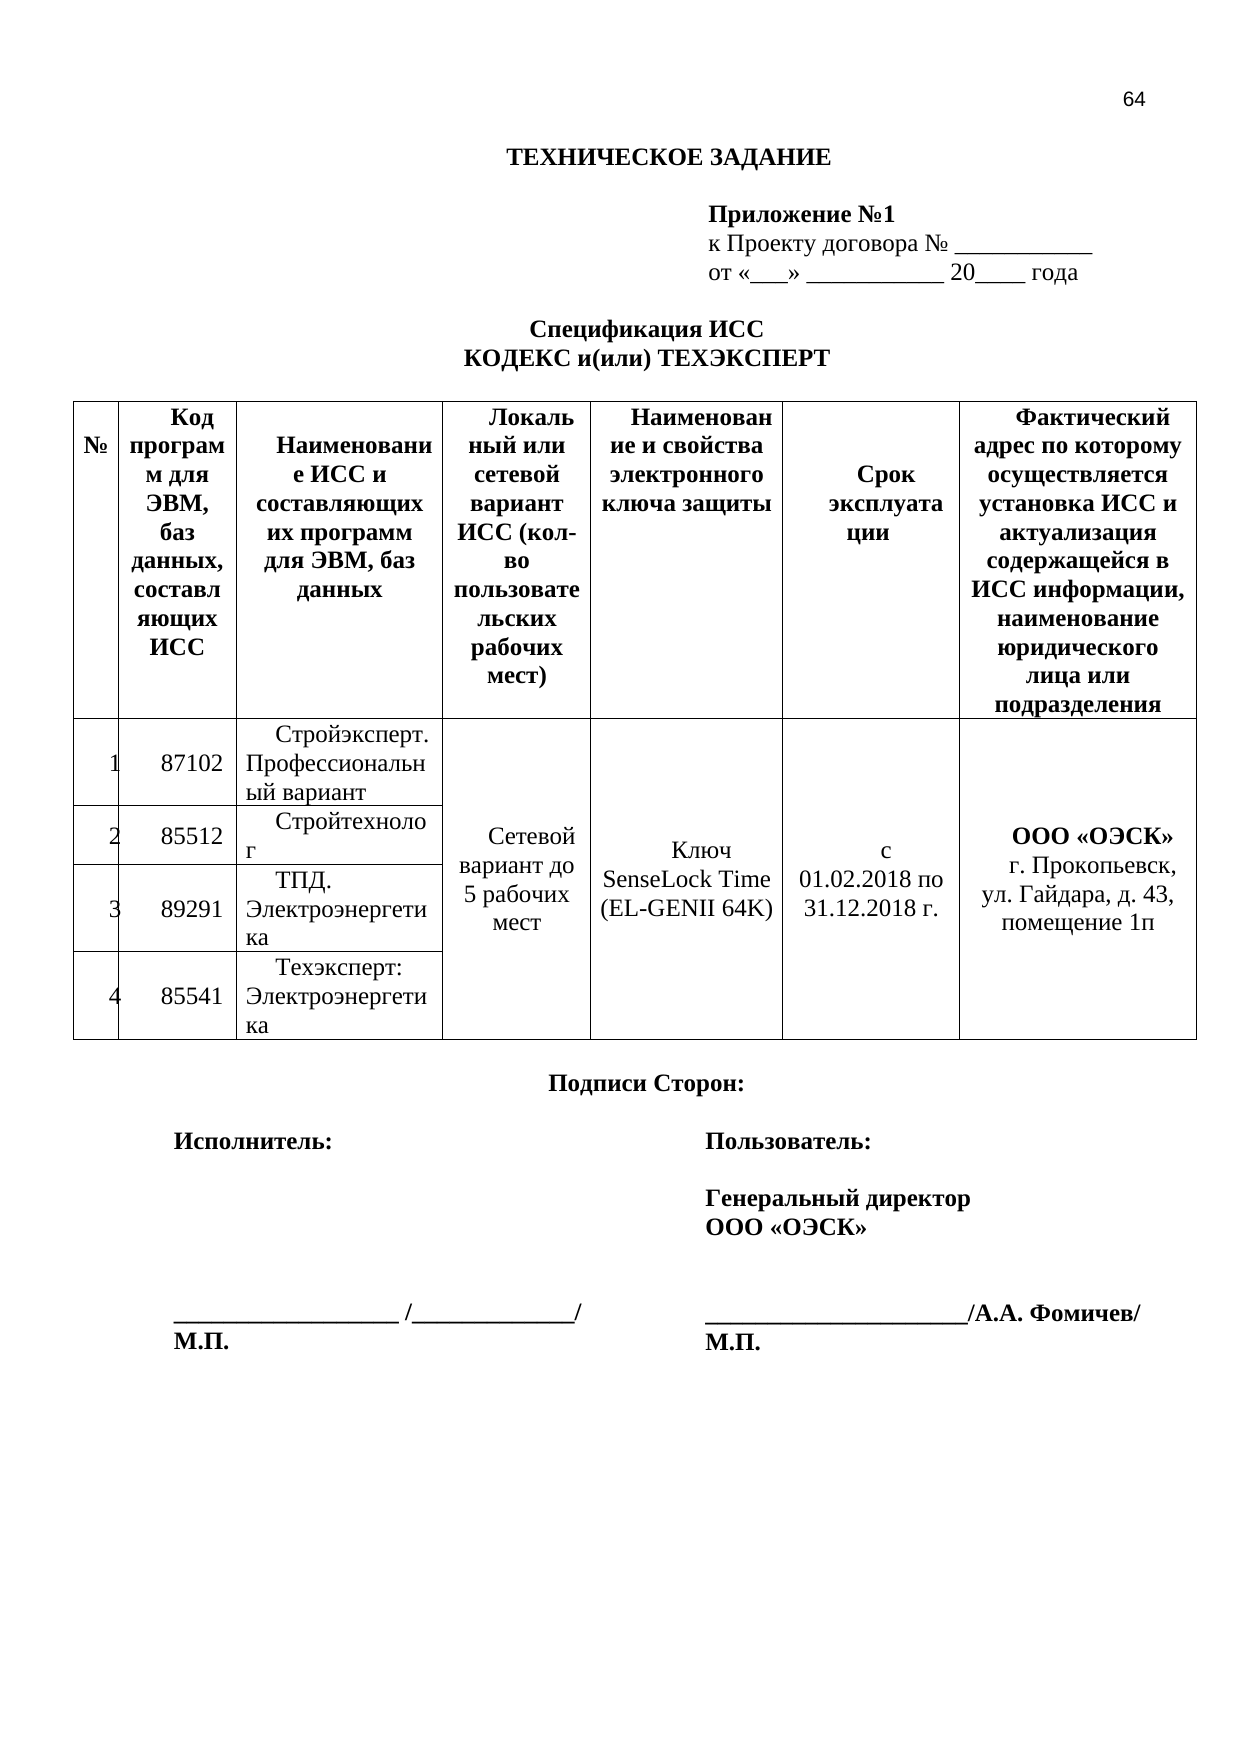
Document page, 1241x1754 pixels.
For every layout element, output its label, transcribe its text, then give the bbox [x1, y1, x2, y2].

table_header Локальный или сетевой вариант ИСС (кол-во пользовательских рабочих мест) [443, 402, 590, 718]
text Спецификация ИСС [118, 314, 1146, 343]
table_cell Генеральный директор ООО «ОЭСК» _____________________/А.А. Фомичев/ М.П. [694, 1155, 1226, 1356]
table_header Пользователь: [694, 1097, 1226, 1154]
text от «___» ___________ 20____ года [708, 257, 1146, 286]
table_header Наименование ИСС и составляющих их программ для ЭВМ, баз данных [237, 402, 442, 718]
text КОДЕКС и(или) ТЕХЭКСПЕРТ [118, 343, 1146, 372]
table_header Наименование и свойства электронного ключа защиты [591, 402, 782, 718]
table_cell с 01.02.2018 по 31.12.2018 г. [783, 719, 959, 1038]
table_header № [74, 402, 118, 718]
table_header Фактический адрес по которому осуществляется установка ИСС и актуализация содержащейся в ИСС информации, наименование юридического лица или подразделения [960, 402, 1196, 718]
table_header Исполнитель: [133, 1097, 694, 1154]
table_cell __________________ /_____________/ М.П. [133, 1155, 694, 1356]
text Техническое задание [118, 142, 1146, 171]
table_cell 87102 [119, 719, 236, 805]
table_cell Ключ SenseLock Time (EL-GENII 64K) [591, 719, 782, 1038]
text к Проекту договора № ___________ [634, 228, 1146, 257]
table_cell 3 [74, 865, 118, 951]
table_cell Стройэксперт. Профессиональный вариант [237, 719, 442, 805]
table_cell ООО «ОЭСК» г. Прокопьевск, ул. Гайдара, д. 43, помещение 1п [960, 719, 1196, 1038]
table_cell 85512 [119, 806, 236, 864]
table_header Код программ для ЭВМ, баз данных, составляющих ИСС [119, 402, 236, 718]
text Приложение №1 [634, 199, 1146, 228]
table_cell ТПД. Электроэнергетика [237, 865, 442, 951]
table_cell 4 [74, 952, 118, 1038]
text Подписи Сторон: [118, 1068, 1146, 1097]
table_cell Техэксперт: Электроэнергетика [237, 952, 442, 1038]
table_header Срок эксплуатации [783, 402, 959, 718]
table_cell 85541 [119, 952, 236, 1038]
table_cell Стройтехнолог [237, 806, 442, 864]
table_cell 1 [74, 719, 118, 805]
table_cell 89291 [119, 865, 236, 951]
table_cell 2 [74, 806, 118, 864]
table_cell Сетевой вариант до 5 рабочих мест [443, 719, 590, 1038]
